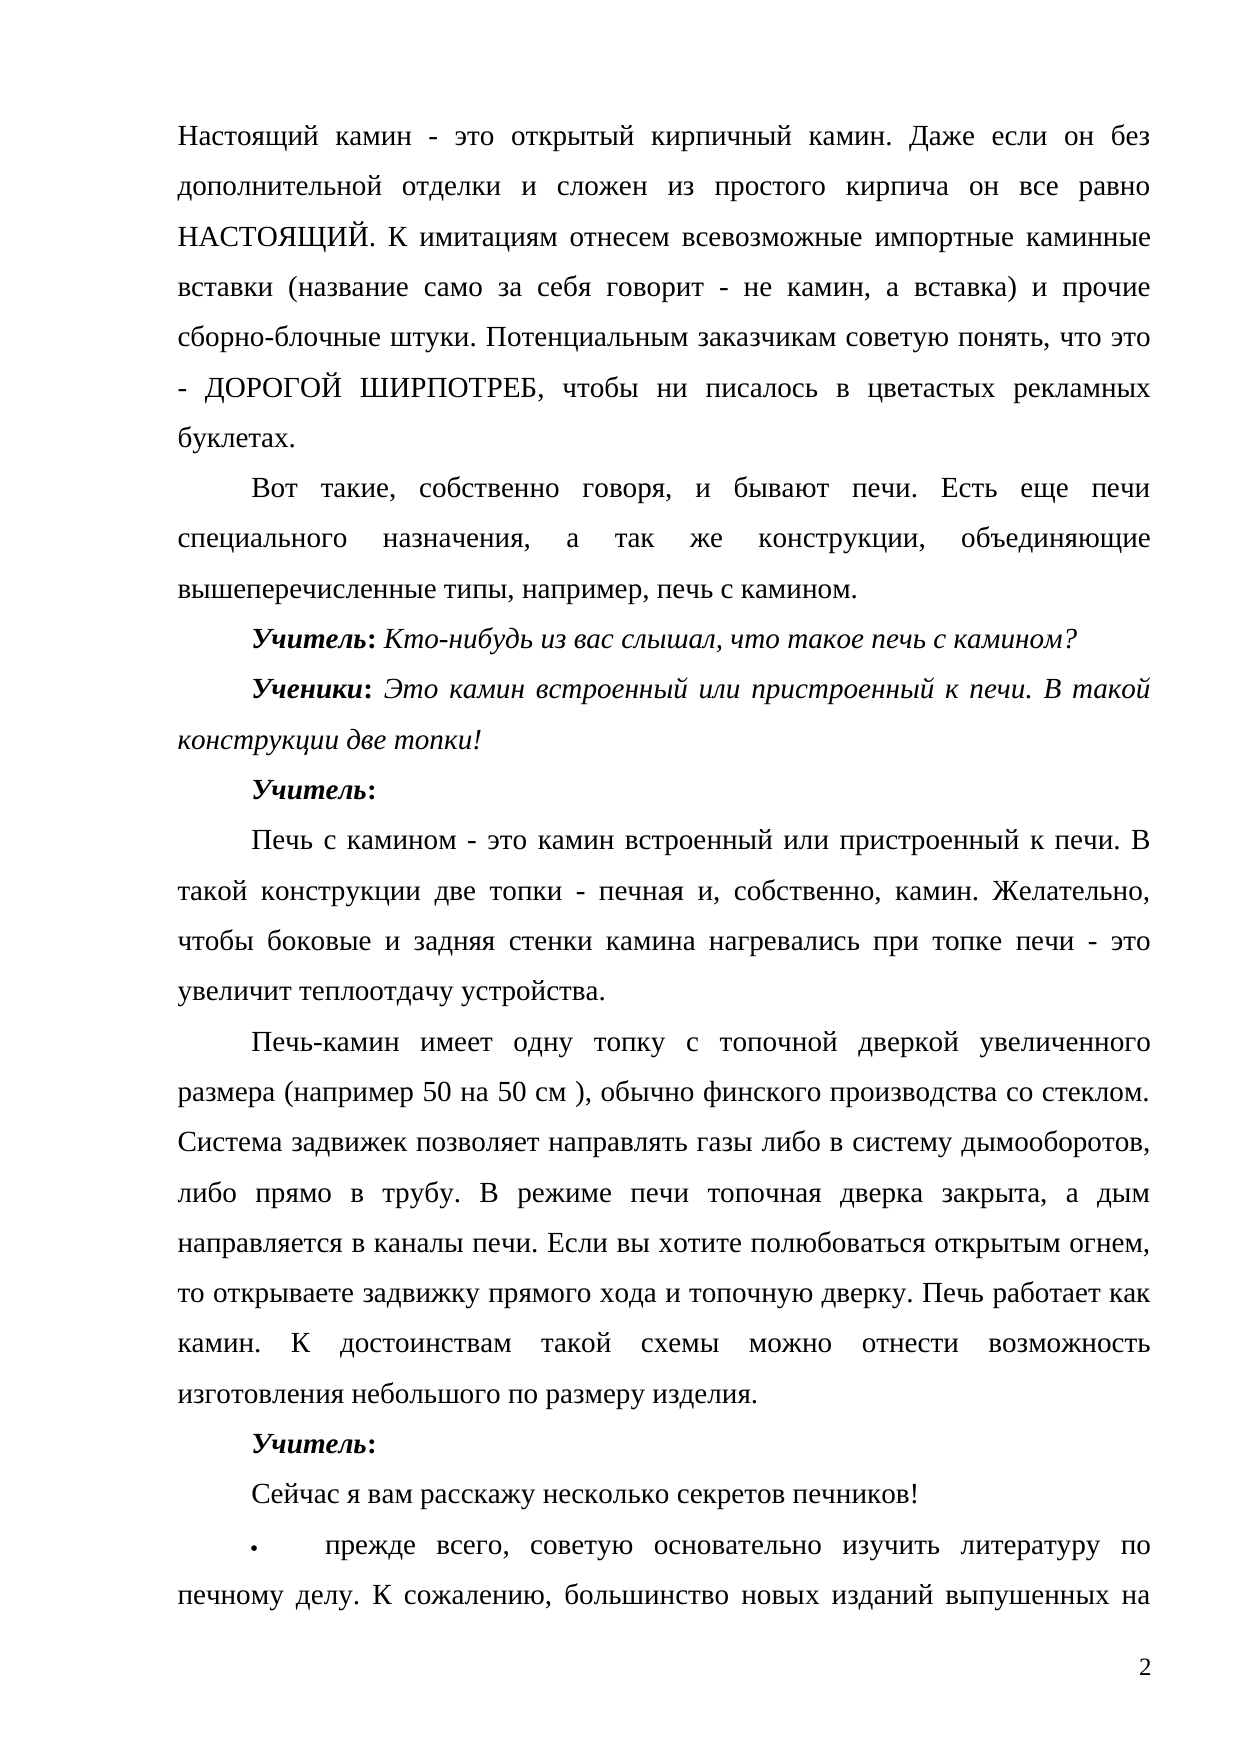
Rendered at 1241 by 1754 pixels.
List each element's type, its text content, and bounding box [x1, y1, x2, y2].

text Учитель: Кто-нибудь из вас слышал, что такое печь с камином? [177, 621, 1152, 655]
text Печь с камином - это камин встроенный или пристроенный к печи. В такой конструкции две топки - печная и, собственно, камин. Желательно, чтобы боковые и задняя стенки камина нагревались при топке печи - это увеличит теплоотдачу устройства. [177, 822, 1152, 1007]
text Сейчас я вам расскажу несколько секретов печников! [177, 1477, 1152, 1510]
text Ученики: Это камин встроенный или пристроенный к печи. В такой конструкции две топки! [177, 672, 1152, 755]
text Печь-камин имеет одну топку с топочной дверкой увеличенного размера (например 50 на ), обычно финского производства со стеклом. Система задвижек позволяет направлять газы либо в систему дымооборотов, либо прямо в трубу. В режиме печи топочная дверка закрыта, а дым направляется в каналы печи. Если вы хотите полюбоваться открытым огнем, то открываете задвижку прямого хода и топочную дверку. Печь работает как камин. К достоинствам такой схемы можно отнести возможность изготовления небольшого по размеру изделия. [177, 1024, 1152, 1409]
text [177, 118, 1152, 453]
text Учитель: [177, 1426, 1152, 1460]
text Вот такие, собственно говоря, и бывают печи. Есть еще печи специального назначения, а так же конструкции, объединяющие вышеперечисленные типы, например, печь с камином. [177, 470, 1152, 604]
text Учитель: [177, 772, 1152, 806]
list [177, 1527, 1152, 1611]
